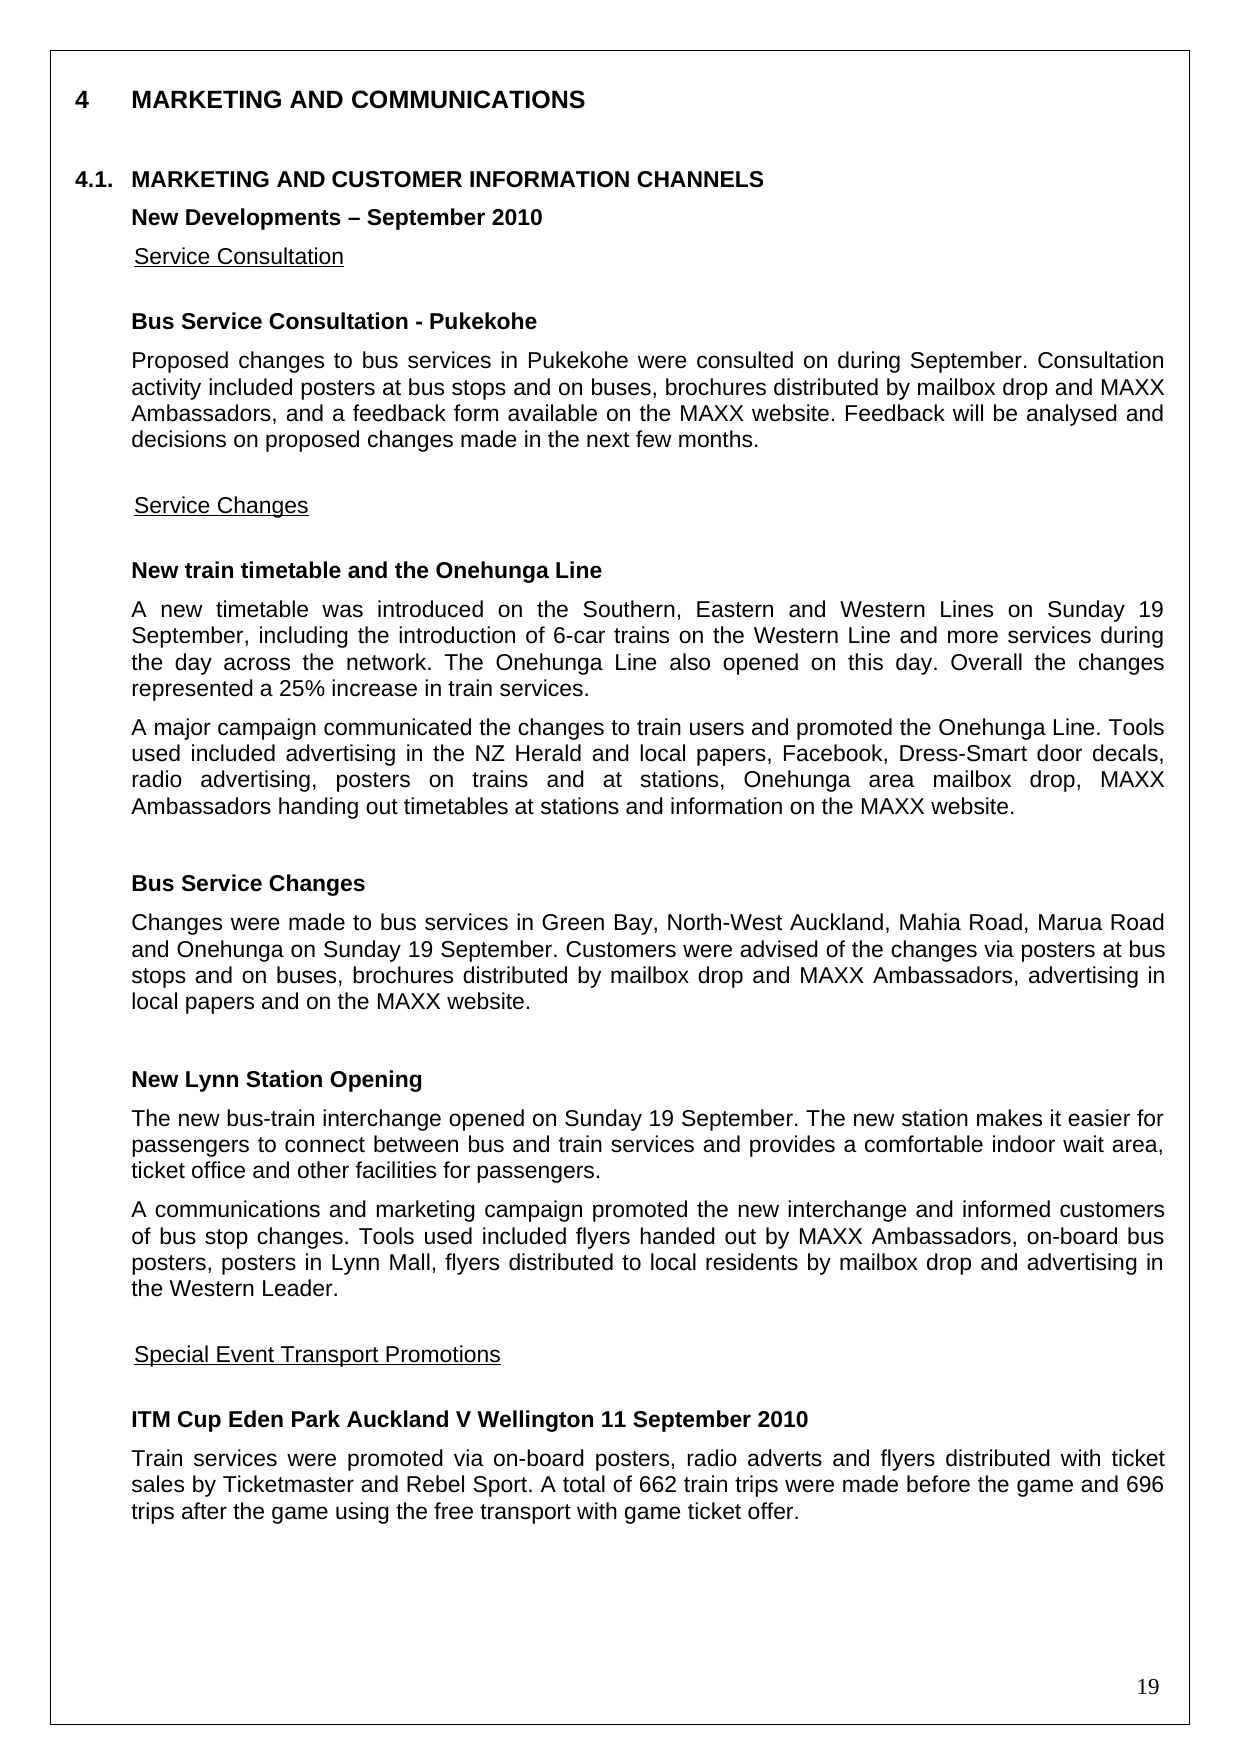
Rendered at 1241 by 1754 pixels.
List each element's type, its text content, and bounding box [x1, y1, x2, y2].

text Bus Service Changes [131, 870, 1178, 896]
text Service Changes [134, 492, 1178, 518]
text A communications and marketing campaign promoted the new interchange and informed customers of bus stop changes. Tools used included flyers handed out by MAXX Ambassadors, on-board bus posters, posters in Lynn Mall, flyers distributed to local residents by mailbox drop and advertising in the Western Leader. [131, 1196, 1166, 1302]
text Proposed changes to bus services in Pukekohe were consulted on during September. Consultation activity included posters at bus stops and on buses, brochures distributed by mailbox drop and MAXX Ambassadors, and a feedback form available on the MAXX website. Feedback will be analysed and decisions on proposed changes made in the next few months. [131, 347, 1165, 453]
text 19 [64, 1673, 1159, 1700]
text Train services were promoted via on-board posters, radio adverts and flyers distributed with ticket sales by Ticketmaster and Rebel Sport. A total of 662 train trips were made before the game and 696 trips after the game using the free transport with game ticket offer. [131, 1445, 1166, 1524]
text Bus Service Consultation - Pukekohe [131, 308, 1178, 334]
text ITM Cup Eden Park Auckland V Wellington 11 September 2010 [131, 1406, 1178, 1432]
text New Lynn Station Opening [131, 1066, 1178, 1092]
text Service Consultation [134, 243, 1178, 269]
text Changes were made to bus services in Green Bay, North-West Auckland, Mahia Road, Marua Road and Onehunga on Sunday 19 September. Customers were advised of the changes via posters at bus stops and on buses, brochures distributed by mailbox drop and MAXX Ambassadors, advertising in local papers and on the MAXX website. [131, 909, 1166, 1014]
subtitle MARKETING AND COMMUNICATIONS [75, 85, 1178, 114]
text The new bus-train interchange opened on Sunday 19 September. The new station makes it easier for passengers to connect between bus and train services and provides a comfortable indoor wait area, ticket office and other facilities for passengers. [131, 1105, 1165, 1184]
text A new timetable was introduced on the Southern, Eastern and Western Lines on Sunday 19 September, including the introduction of 6-car trains on the Western Line and more services during the day across the network. The Onehunga Line also opened on this day. Overall the changes represented a 25% increase in train services. [131, 596, 1166, 701]
text Special Event Transport Promotions [134, 1341, 1178, 1367]
text A major campaign communicated the changes to train users and promoted the Onehunga Line. Tools used included advertising in the NZ Herald and local papers, Facebook, Dress-Smart door decals, radio advertising, posters on trains and at stations, Onehunga area mailbox drop, MAXX Ambassadors handing out timetables at stations and information on the MAXX website. [131, 714, 1166, 819]
list MARKETING AND CUSTOMER INFORMATION CHANNELS New Developments – September 2010 [75, 166, 768, 231]
text New train timetable and the Onehunga Line [131, 557, 1178, 583]
